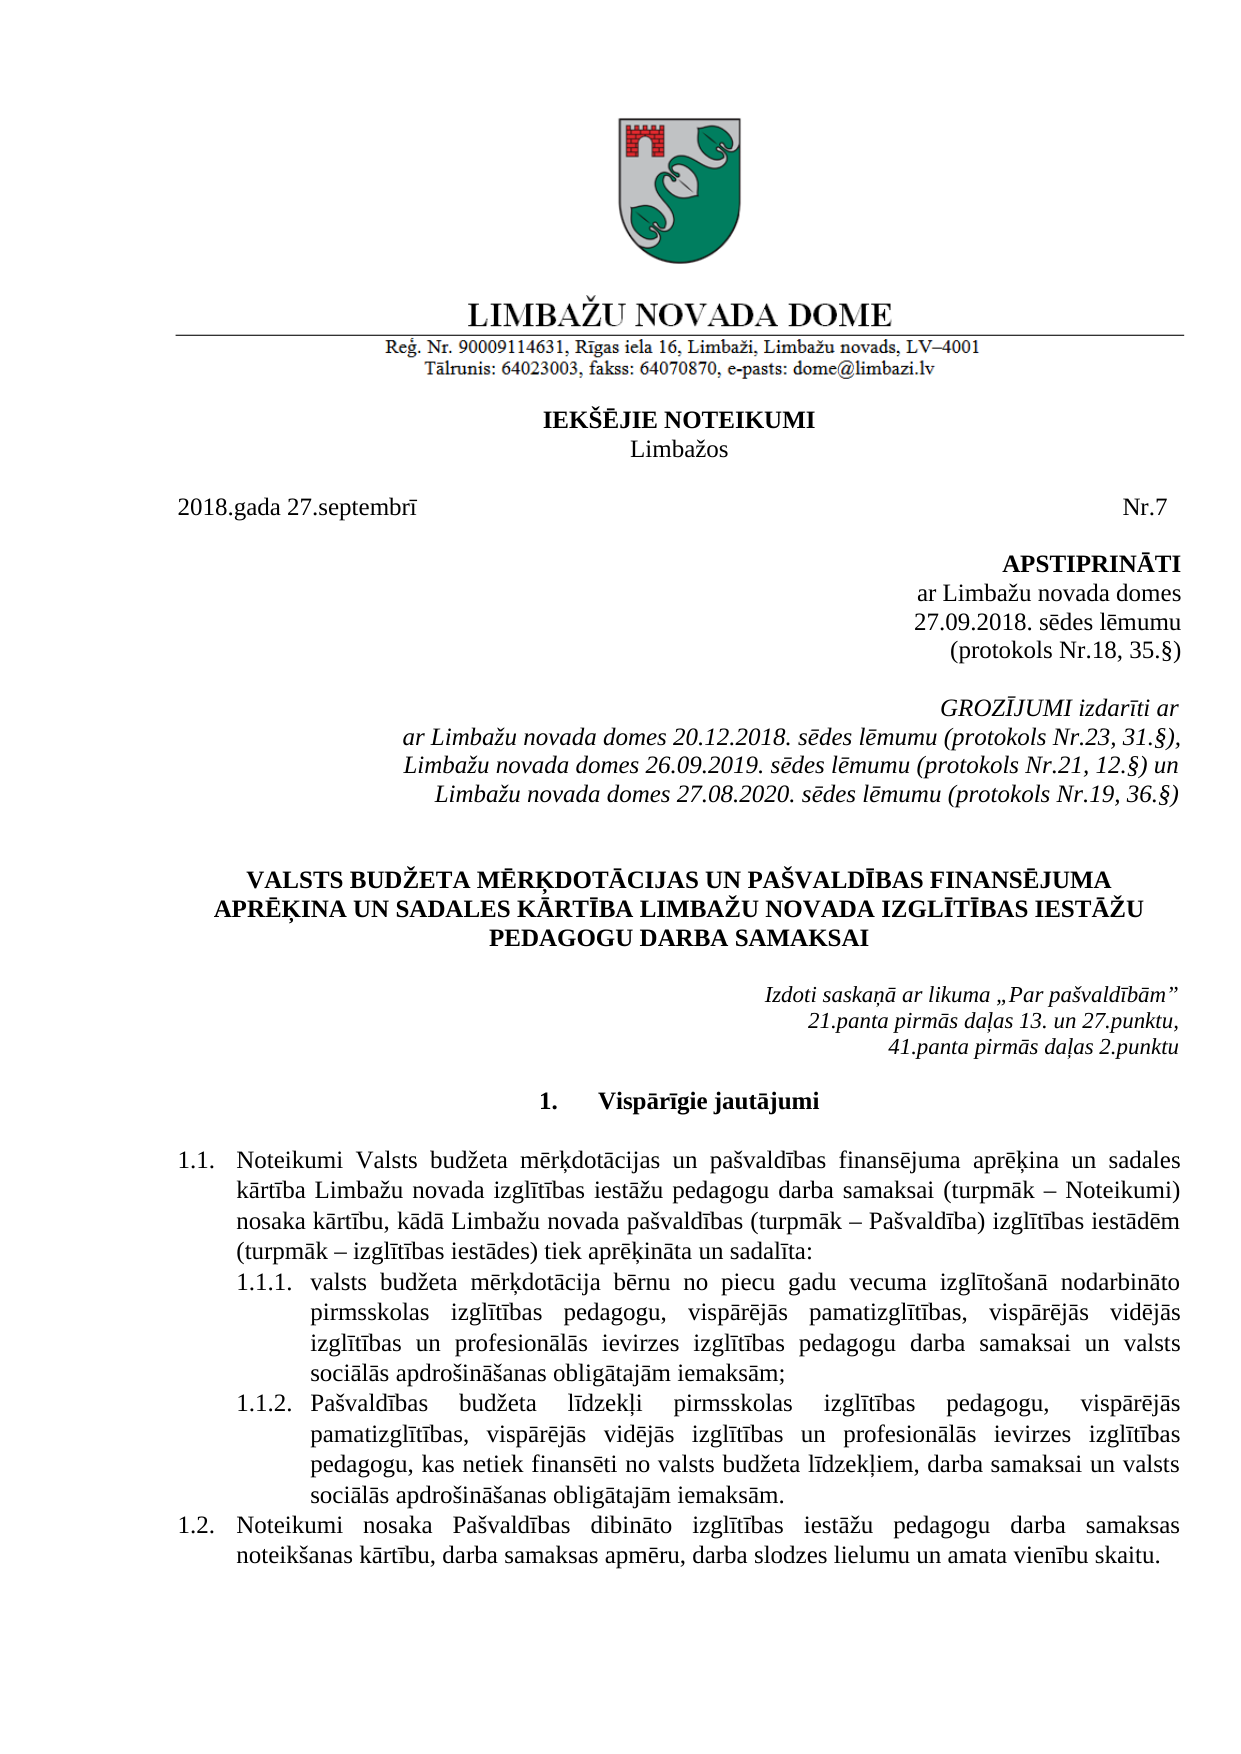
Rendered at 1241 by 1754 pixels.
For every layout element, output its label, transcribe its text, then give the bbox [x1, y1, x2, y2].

text Limbažu novada domes 26.09.2019. sēdes lēmumu (protokols Nr.21, 12.§) un [177, 751, 1181, 779]
text ar Limbažu novada domes [177, 578, 1181, 607]
list Vispārīgie jautājumi [177, 1086, 1181, 1115]
text 21.panta pirmās daļas 13. un 27.punktu, [177, 1007, 1181, 1033]
text 41.panta pirmās daļas 2.punktu [177, 1033, 1181, 1060]
text ar Limbažu novada domes 20.12.2018. sēdes lēmumu (protokols Nr.23, 31.§), [177, 722, 1181, 751]
picture [2, 0, 1236, 379]
text APSTIPRINĀTI [177, 549, 1181, 578]
list Noteikumi nosaka Pašvaldības dibināto izglītības iestāžu pedagogu darba samaksas noteikšanas kārtību, darba samaksas apmēru, darba slodzes lielumu un amata vienību skaitu. [177, 1510, 1181, 1569]
text (protokols Nr.18, 35.§) [177, 636, 1181, 664]
list valsts budžeta mērķdotācija bērnu no piecu gadu vecuma izglītošanā nodarbināto pirmsskolas izglītības pedagogu, vispārējās pamatizglītības, vispārējās vidējās izglītības un profesionālās ievirzes izglītības pedagogu darba samaksai un valsts sociālās apdrošināšanas obligātajām iemaksām; [236, 1267, 1181, 1387]
text Izdoti saskaņā ar likuma „Par pašvaldībām” [177, 981, 1181, 1007]
list Noteikumi Valsts budžeta mērķdotācijas un pašvaldības finansējuma aprēķina un sadales kārtība Limbažu novada izglītības iestāžu pedagogu darba samaksai (turpmāk – Noteikumi) nosaka kārtību, kādā Limbažu novada pašvaldības (turpmāk – Pašvaldība) izglītības iestādēm (turpmāk – izglītības iestādes) tiek aprēķināta un sadalīta: [177, 1145, 1181, 1265]
text Limbažos [177, 434, 1181, 463]
text 27.09.2018. sēdes lēmumu [177, 607, 1181, 636]
list Pašvaldības budžeta līdzekļi pirmsskolas izglītības pedagogu, vispārējās pamatizglītības, vispārējās vidējās izglītības un profesionālās ievirzes izglītības pedagogu, kas netiek finansēti no valsts budžeta līdzekļiem, darba samaksai un valsts sociālās apdrošināšanas obligātajām iemaksām. [236, 1388, 1181, 1508]
text VALSTS BUDŽETA MĒRĶDOTĀCIJAS UN PAŠVALDĪBAS FINANSĒJUMA APRĒĶINA UN SADALES KĀRTĪBA LIMBAŽU NOVADA IZGLĪTĪBAS IESTĀŽU PEDAGOGU DARBA SAMAKSAI [177, 866, 1181, 952]
text Limbažu novada domes 27.08.2020. sēdes lēmumu (protokols Nr.19, 36.§) [177, 779, 1181, 808]
text IEKŠĒJIE NOTEIKUMI [177, 379, 1181, 434]
text 2018.gada 27.septembrī Nr.7 [177, 492, 1181, 521]
text GROZĪJUMI izdarīti ar [177, 693, 1181, 722]
